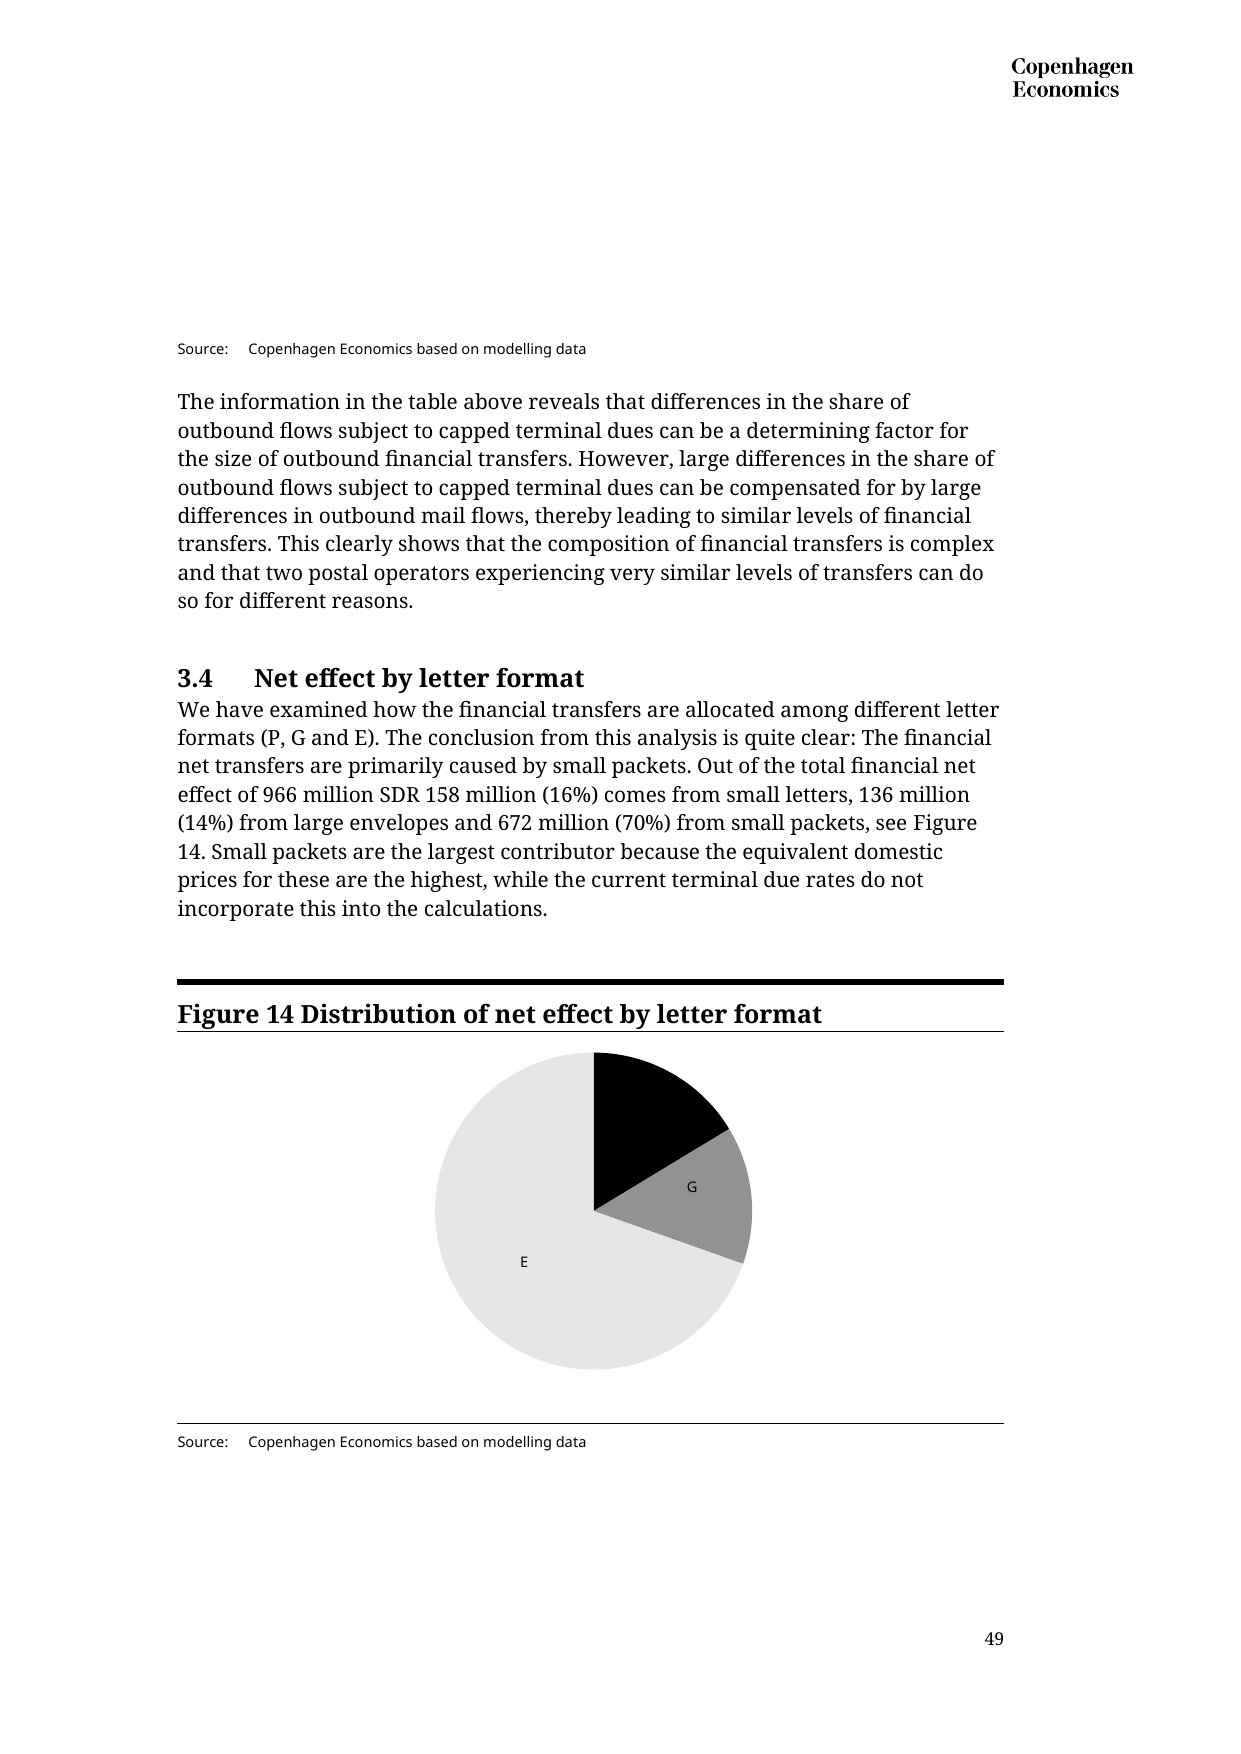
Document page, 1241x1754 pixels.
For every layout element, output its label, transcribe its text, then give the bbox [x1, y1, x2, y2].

text The information in the table above reveals that differences in the share of outbound flows subject to capped terminal dues can be a determining factor for the size of outbound financial transfers. However, large differences in the share of outbound flows subject to capped terminal dues can be compensated for by large differences in outbound mail flows, thereby leading to similar levels of financial transfers. This clearly shows that the composition of financial transfers is complex and that two postal operators experiencing very similar levels of transfers can do so for different reasons. [177, 387, 1004, 615]
table_cell [177, 1034, 1004, 1420]
table_cell Source: Copenhagen Economics based on modelling data [177, 1424, 1004, 1451]
text We have examined how the financial transfers are allocated among different letter formats (P, G and E). The conclusion from this analysis is quite clear: The financial net transfers are primarily caused by small packets. Out of the total financial net effect of 966 million SDR 158 million (16%) comes from small letters, 136 million (14%) from large envelopes and 672 million (70%) from small packets, see Figure 14. Small packets are the largest contributor because the equivalent domestic prices for these are the highest, while the current terminal due rates do not incorporate this into the calculations. [177, 695, 1004, 922]
subtitle Net effect by letter format [177, 661, 1004, 695]
table_cell Source: Copenhagen Economics based on modelling data [177, 330, 1004, 359]
table_header Figure 14 Distribution of net effect by letter format [177, 985, 1004, 1031]
